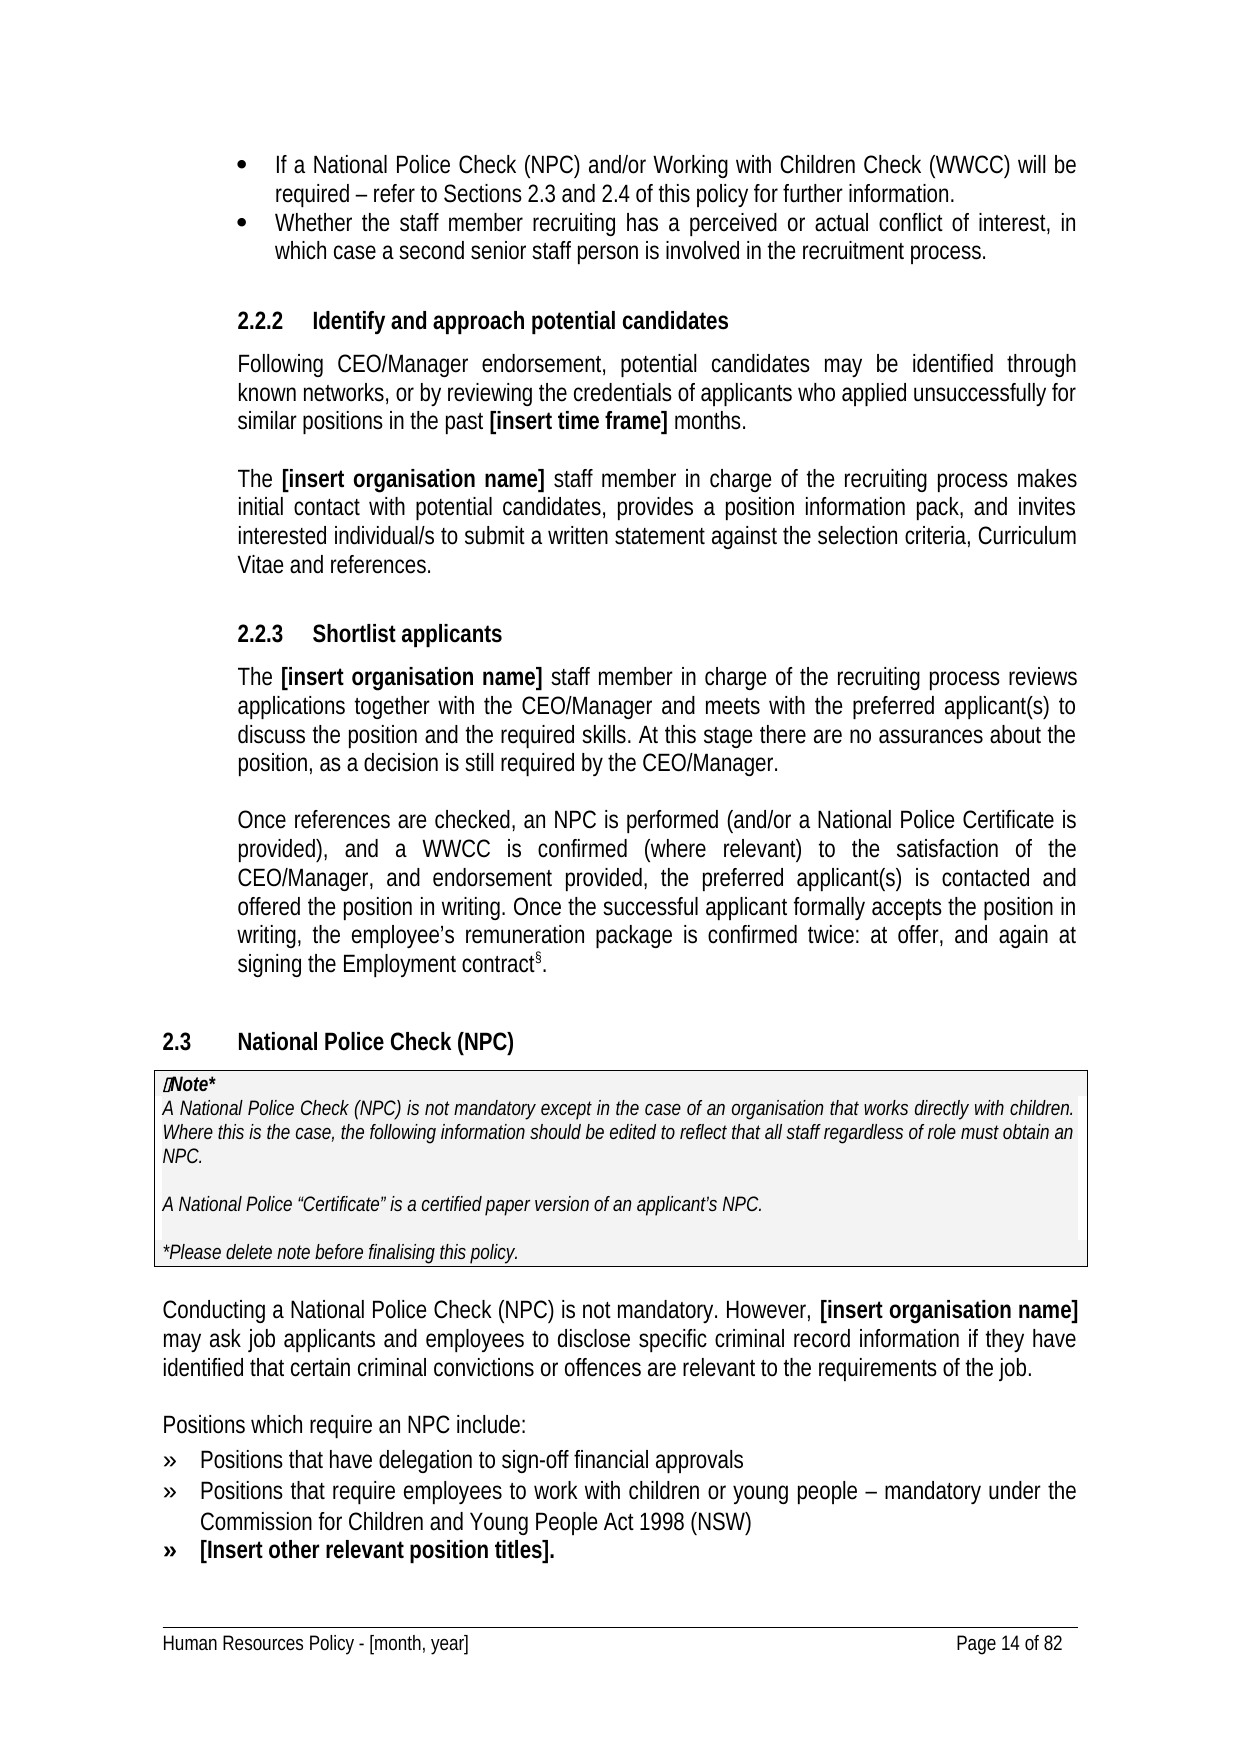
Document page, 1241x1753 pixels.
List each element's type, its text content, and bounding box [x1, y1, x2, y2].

list Whether the staff member recruiting has a perceived or actual conflict of interest, in which case a second senior staff person is involved in the recruitment process. [237, 207, 1078, 265]
text A National Police “Certificate” is a certified paper version of an applicant’s NPC. [162, 1192, 1078, 1216]
subtitle 2.3 National Police Check (NPC) [162, 1027, 1078, 1056]
text Following CEO/Manager endorsement, potential candidates may be identified through known networks, or by reviewing the credentials of applicants who applied unsuccessfully for similar positions in the past [insert time frame] months. [237, 349, 1078, 435]
text The [insert organisation name] staff member in charge of the recruiting process reviews applications together with the CEO/Manager and meets with the preferred applicant(s) to discuss the position and the required skills. At this stage there are no assurances about the position, as a decision is still required by the CEO/Manager. [237, 662, 1078, 777]
text Conducting a National Police Check (NPC) is not mandatory. However, [insert organisation name] may ask job applicants and employees to disclose specific criminal record information if they have identified that certain criminal convictions or offences are relevant to the requirements of the job. [162, 1295, 1078, 1381]
list If a National Police Check (NPC) and/or Working with Children Check (WWCC) will be required – refer to Sections 2.3 and 2.4 of this policy for further information. [237, 150, 1078, 207]
list [Insert other relevant position titles]. [162, 1535, 1078, 1566]
text Note* [155, 1071, 1087, 1096]
text Positions which require an NPC include: [162, 1410, 1078, 1438]
text The [insert organisation name] staff member in charge of the recruiting process makes initial contact with potential candidates, provides a position information pack, and invites interested individual/s to submit a written statement against the selection criteria, Curriculum Vitae and references. [237, 464, 1078, 578]
text Once references are checked, an NPC is performed (and/or a National Police Certificate is provided), and a WWCC is confirmed (where relevant) to the satisfaction of the CEO/Manager, and endorsement provided, the preferred applicant(s) is contacted and offered the position in writing. Once the successful applicant formally accepts the position in writing, the employee’s remuneration package is confirmed twice: at offer, and again at signing the Employment contract§. [237, 806, 1078, 977]
list Positions that have delegation to sign-off financial approvals [162, 1445, 1078, 1476]
list Positions that require employees to work with children or young people – mandatory under the Commission for Children and Young People Act 1998 (NSW) [162, 1476, 1078, 1535]
subtitle 2.2.2 Identify and approach potential candidates [237, 306, 1078, 335]
text A National Police Check (NPC) is not mandatory except in the case of an organisation that works directly with children. Where this is the case, the following information should be edited to reflect that all staff regardless of role must obtain an NPC. [162, 1096, 1078, 1168]
subtitle 2.2.3 Shortlist applicants [237, 619, 1078, 648]
text *Please delete note before finalising this policy. [155, 1237, 1087, 1266]
